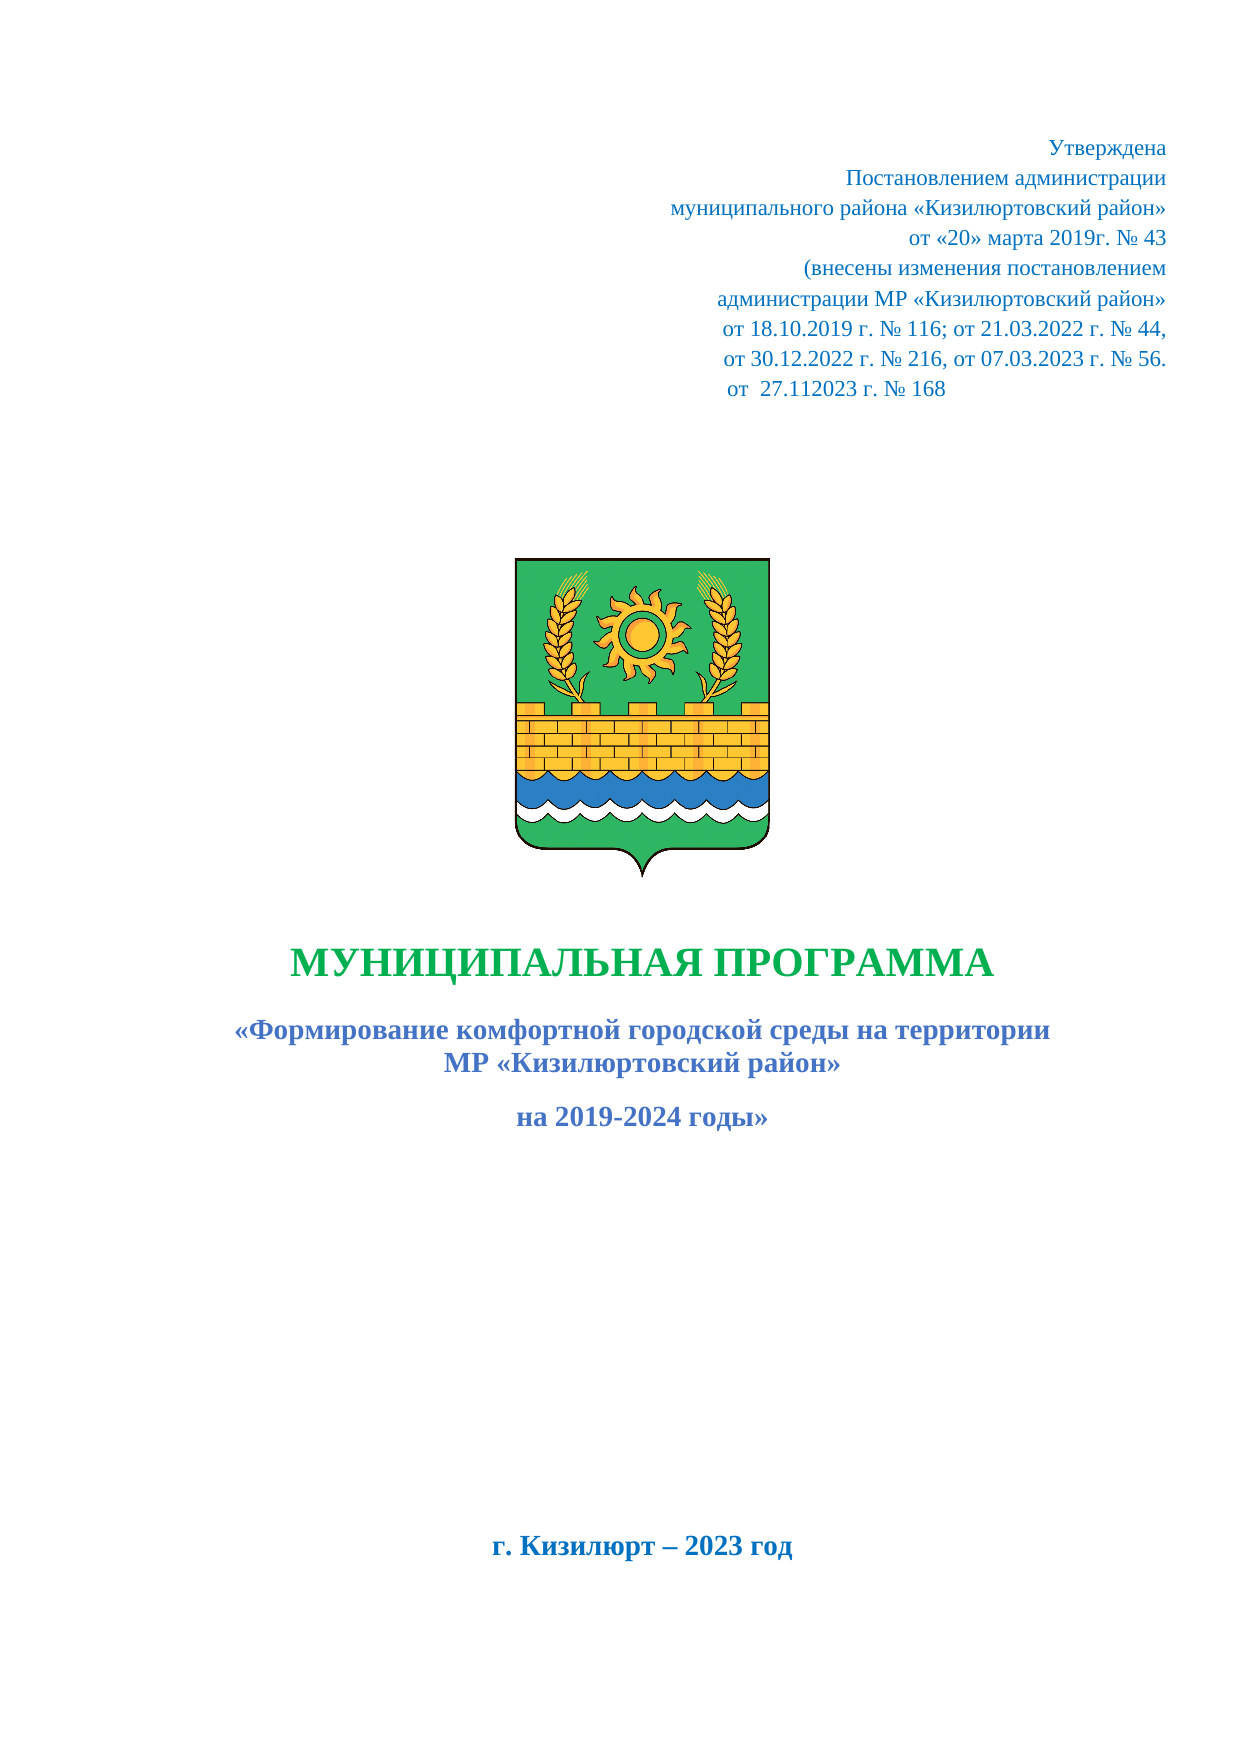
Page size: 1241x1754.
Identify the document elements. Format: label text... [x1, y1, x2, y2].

picture [514, 558, 770, 878]
text (внесены изменения постановлением [118, 254, 1167, 281]
text от 18.10.2019 г. № 116; от 21.03.2022 г. № 44, [118, 315, 1167, 341]
text муниципального района «Кизилюртовский район» [118, 194, 1167, 220]
text от 30.12.2022 г. № 216, от 07.03.2023 г. № 56. [118, 345, 1167, 371]
text МУНИЦИПАЛЬНАЯ ПРОГРАММА [118, 937, 1167, 985]
text администрации МР «Кизилюртовский район» [118, 285, 1167, 311]
text от 27.112023 г. № 168 [118, 375, 1167, 402]
text на 2019-2024 годы» [118, 1100, 1167, 1133]
text Постановлением администрации [118, 164, 1167, 190]
text г. Кизилюрт – 2023 год [118, 1528, 1167, 1562]
text Утверждена [118, 134, 1167, 160]
text от «20» марта 2019г. № 43 [118, 224, 1167, 251]
text «Формирование комфортной городской среды на территории МР «Кизилюртовский район» [118, 1013, 1167, 1079]
